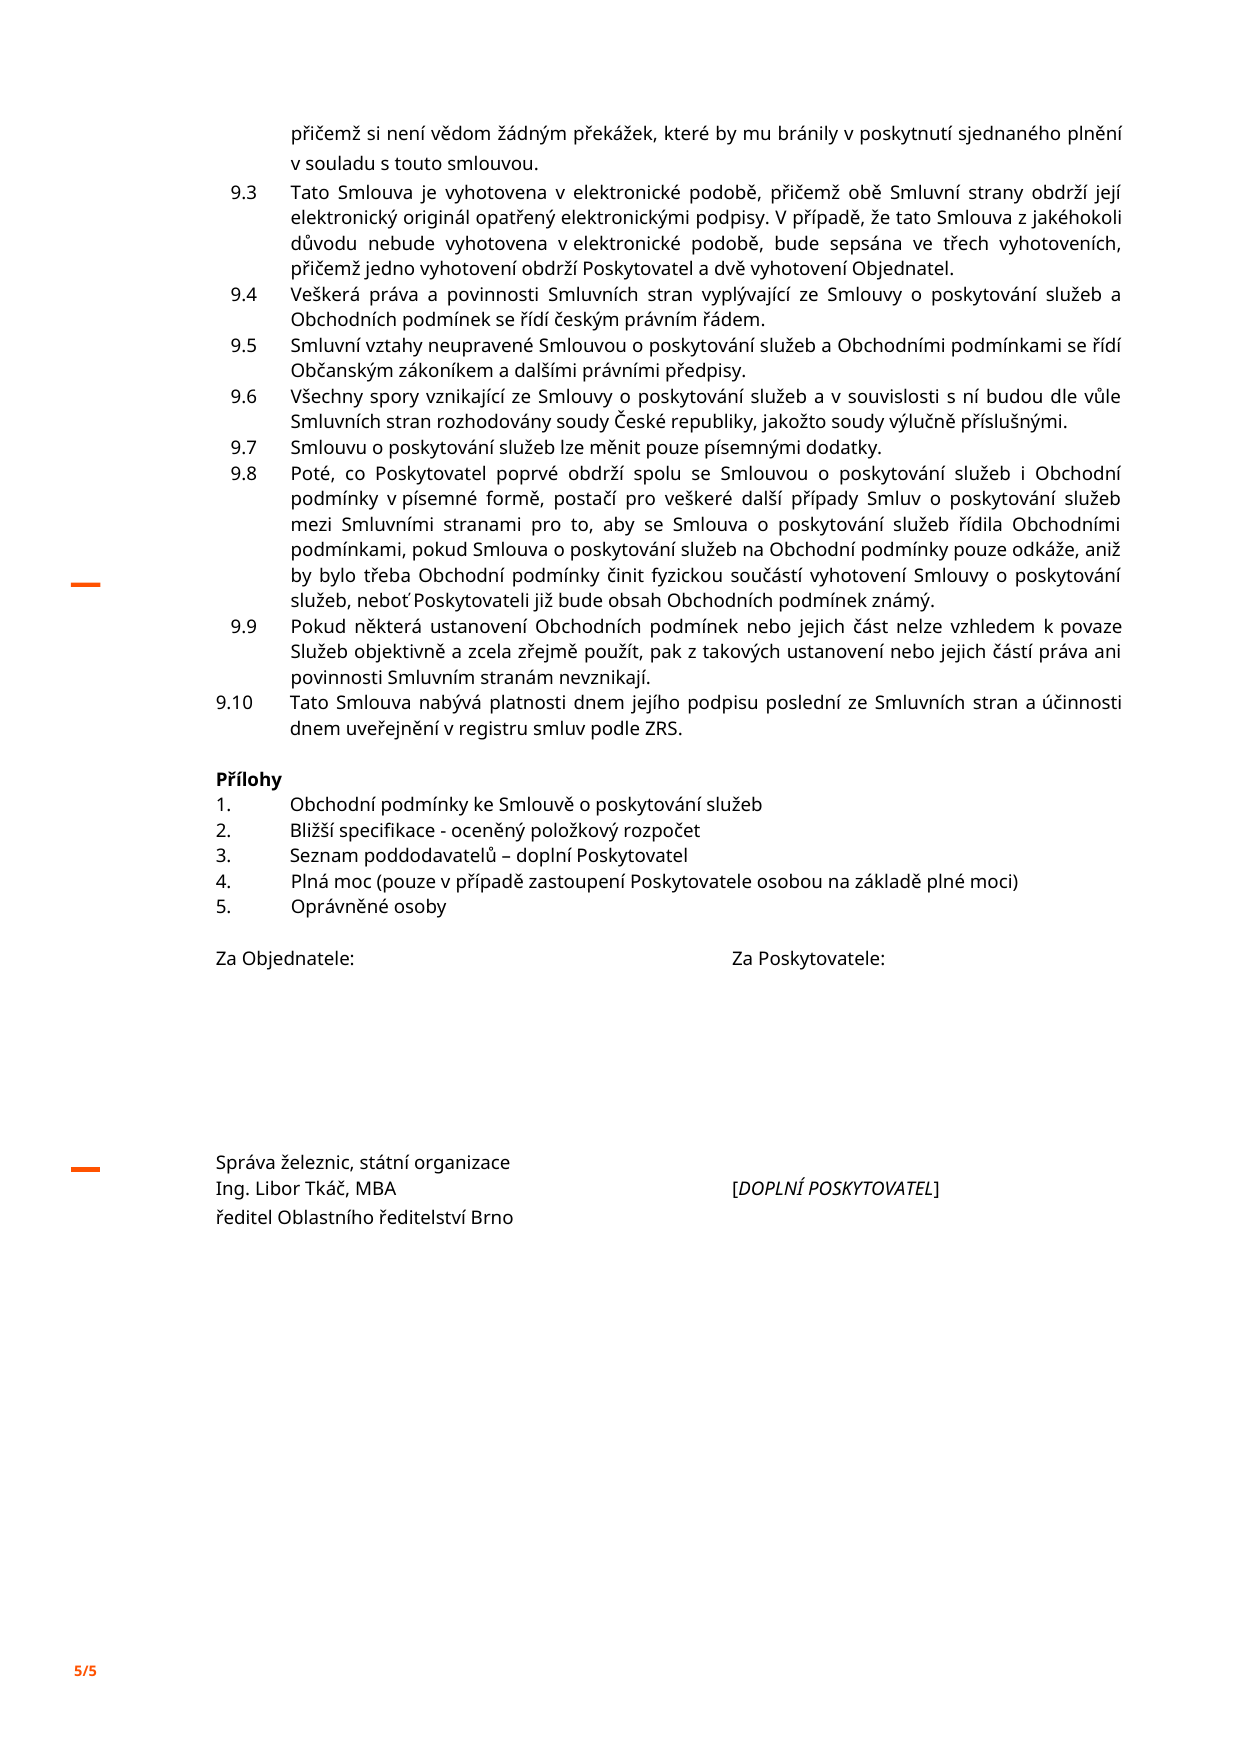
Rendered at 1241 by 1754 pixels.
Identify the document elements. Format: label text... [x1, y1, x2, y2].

subtitle Pokud některá ustanovení Obchodních podmínek nebo jejich část nelze vzhledem k povaze Služeb objektivně a zcela zřejmě použít, pak z takových ustanovení nebo jejich částí práva ani povinnosti Smluvním stranám nevznikají. [230, 613, 1122, 689]
subtitle Tato Smlouva je vyhotovena v elektronické podobě, přičemž obě Smluvní strany obdrží její elektronický originál opatřený elektronickými podpisy. V případě, že tato Smlouva z jakéhokoli důvodu nebude vyhotovena v elektronické podobě, bude sepsána ve třech vyhotoveních, přičemž jedno vyhotovení obdrží Poskytovatel a dvě vyhotovení Objednatel. [230, 179, 1122, 281]
subtitle Tato Smlouva nabývá platnosti dnem jejího podpisu poslední ze Smluvních stran a účinnosti dnem uveřejnění v registru smluv podle ZRS. [216, 689, 1122, 741]
list Obchodní podmínky ke Smlouvě o poskytování služeb [216, 792, 1122, 817]
list Oprávněné osoby [216, 894, 1122, 919]
list Bližší specifikace - oceněný položkový rozpočet [216, 817, 1122, 843]
text Přílohy [216, 766, 1122, 792]
text Za Objednatele: Za Poskytovatele: [216, 945, 1122, 970]
subtitle Všechny spory vznikající ze Smlouvy o poskytování služeb a v souvislosti s ní budou dle vůle Smluvních stran rozhodovány soudy České republiky, jakožto soudy výlučně příslušnými. [230, 383, 1122, 434]
subtitle Poté, co Poskytovatel poprvé obdrží spolu se Smlouvou o poskytování služeb i Obchodní podmínky v písemné formě, postačí pro veškeré další případy Smluv o poskytování služeb mezi Smluvními stranami pro to, aby se Smlouva o poskytování služeb řídila Obchodními podmínkami, pokud Smlouva o poskytování služeb na Obchodní podmínky pouze odkáže, aniž by bylo třeba Obchodní podmínky činit fyzickou součástí vyhotovení Smlouvy o poskytování služeb, neboť Poskytovateli již bude obsah Obchodních podmínek známý. [230, 460, 1122, 613]
text Ing. Libor Tkáč, MBA [DOPLNÍ POSKYTOVATEL] [216, 1175, 1122, 1201]
subtitle Veškerá práva a povinnosti Smluvních stran vyplývající ze Smlouvy o poskytování služeb a Obchodních podmínek se řídí českým právním řádem. [230, 281, 1122, 332]
list Plná moc (pouze v případě zastoupení Poskytovatele osobou na základě plné moci) [216, 868, 1122, 894]
text ředitel Oblastního ředitelství Brno [216, 1204, 1122, 1230]
list Seznam poddodavatelů – doplní Poskytovatel [216, 843, 1122, 868]
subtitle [216, 121, 1122, 175]
text Správa železnic, státní organizace [216, 1150, 1122, 1175]
subtitle Smlouvu o poskytování služeb lze měnit pouze písemnými dodatky. [230, 434, 1122, 460]
subtitle Smluvní vztahy neupravené Smlouvou o poskytování služeb a Obchodními podmínkami se řídí Občanským zákoníkem a dalšími právními předpisy. [230, 332, 1122, 383]
